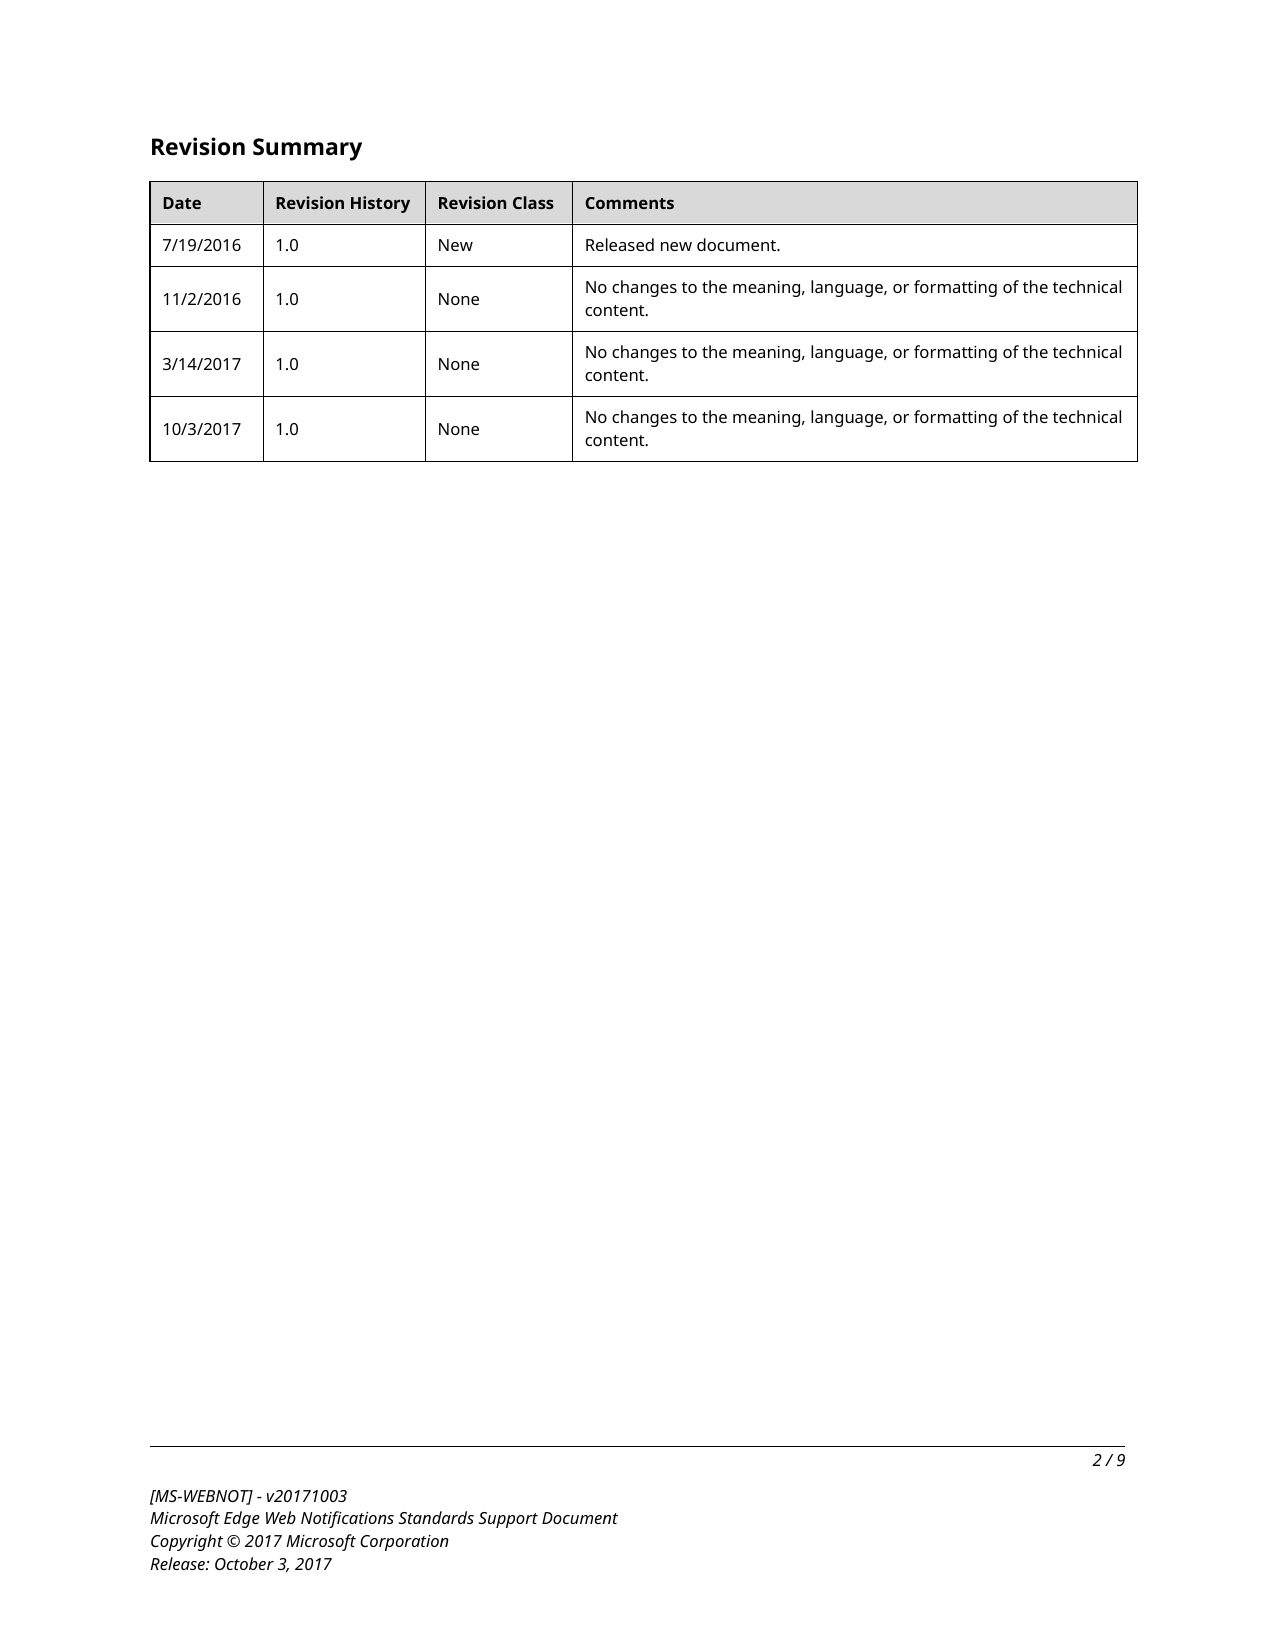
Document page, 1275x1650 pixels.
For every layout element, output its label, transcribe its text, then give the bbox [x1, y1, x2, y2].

table_cell 1.0 [264, 332, 425, 396]
table_header Comments [573, 182, 1137, 223]
table_cell 10/3/2017 [151, 397, 263, 461]
table_cell No changes to the meaning, language, or formatting of the technical content. [573, 397, 1137, 461]
table_header Revision Class [426, 182, 572, 223]
table_cell No changes to the meaning, language, or formatting of the technical content. [573, 267, 1137, 331]
table_cell 1.0 [264, 225, 425, 266]
table_header Revision History [264, 182, 425, 223]
text Revision Summary [150, 131, 1125, 162]
table_header Date [151, 182, 263, 223]
table_cell 11/2/2016 [151, 267, 263, 331]
table_cell None [426, 397, 572, 461]
table_cell New [426, 225, 572, 266]
table_cell Released new document. [573, 225, 1137, 266]
table_cell None [426, 332, 572, 396]
table_cell No changes to the meaning, language, or formatting of the technical content. [573, 332, 1137, 396]
table_cell None [426, 267, 572, 331]
table_cell 7/19/2016 [151, 225, 263, 266]
table_cell 1.0 [264, 267, 425, 331]
table_cell 1.0 [264, 397, 425, 461]
table_cell 3/14/2017 [151, 332, 263, 396]
